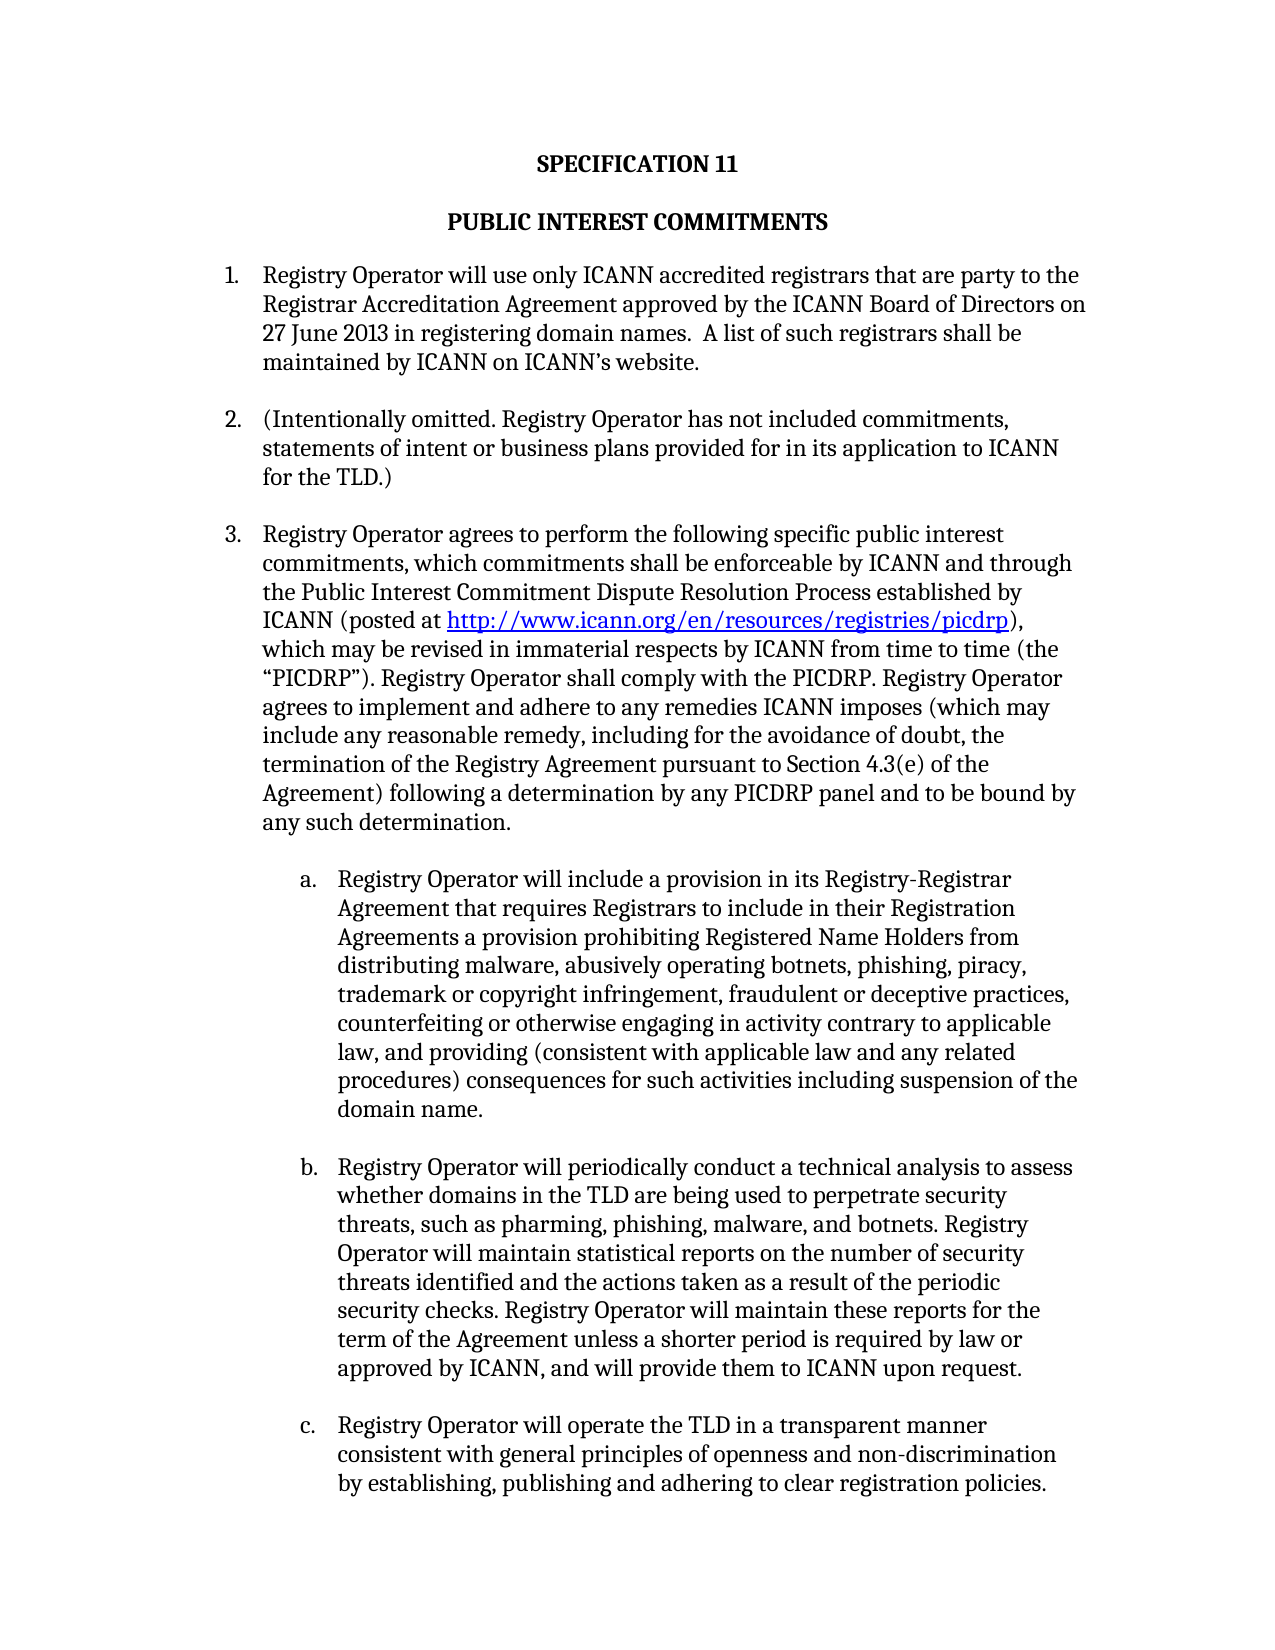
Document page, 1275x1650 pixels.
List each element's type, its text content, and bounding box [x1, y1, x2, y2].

list Registry Operator will use only ICANN accredited registrars that are party to the Registrar Accreditation Agreement approved by the ICANN Board of Directors on 27 June 2013 in registering domain names. A list of such registrars shall be maintained by ICANN on ICANN’s website. [225, 261, 1087, 376]
list Registry Operator will include a provision in its Registry-Registrar Agreement that requires Registrars to include in their Registration Agreements a provision prohibiting Registered Name Holders from distributing malware, abusively operating botnets, phishing, piracy, trademark or copyright infringement, fraudulent or deceptive practices, counterfeiting or otherwise engaging in activity contrary to applicable law, and providing (consistent with applicable law and any related procedures) consequences for such activities including suspension of the domain name. [300, 865, 1087, 1124]
text PUBLIC INTEREST COMMITMENTS [187, 150, 1087, 236]
list Registry Operator agrees to perform the following specific public interest commitments, which commitments shall be enforceable by ICANN and through the Public Interest Commitment Dispute Resolution Process established by ICANN (posted at http://www.icann.org/en/resources/registries/picdrp), which may be revised in immaterial respects by ICANN from time to time (the “PICDRP”). Registry Operator shall comply with the PICDRP. Registry Operator agrees to implement and adhere to any remedies ICANN imposes (which may include any reasonable remedy, including for the avoidance of doubt, the termination of the Registry Agreement pursuant to Section 4.3(e) of the Agreement) following a determination by any PICDRP panel and to be bound by any such determination. [225, 520, 1087, 836]
list Registry Operator will operate the TLD in a transparent manner consistent with general principles of openness and non-discrimination by establishing, publishing and adhering to clear registration policies. [300, 1411, 1087, 1497]
list Registry Operator will periodically conduct a technical analysis to assess whether domains in the TLD are being used to perpetrate security threats, such as pharming, phishing, malware, and botnets. Registry Operator will maintain statistical reports on the number of security threats identified and the actions taken as a result of the periodic security checks. Registry Operator will maintain these reports for the term of the Agreement unless a shorter period is required by law or approved by ICANN, and will provide them to ICANN upon request. [300, 1152, 1087, 1382]
list (Intentionally omitted. Registry Operator has not included commitments, statements of intent or business plans provided for in its application to ICANN for the TLD.) [225, 405, 1087, 491]
